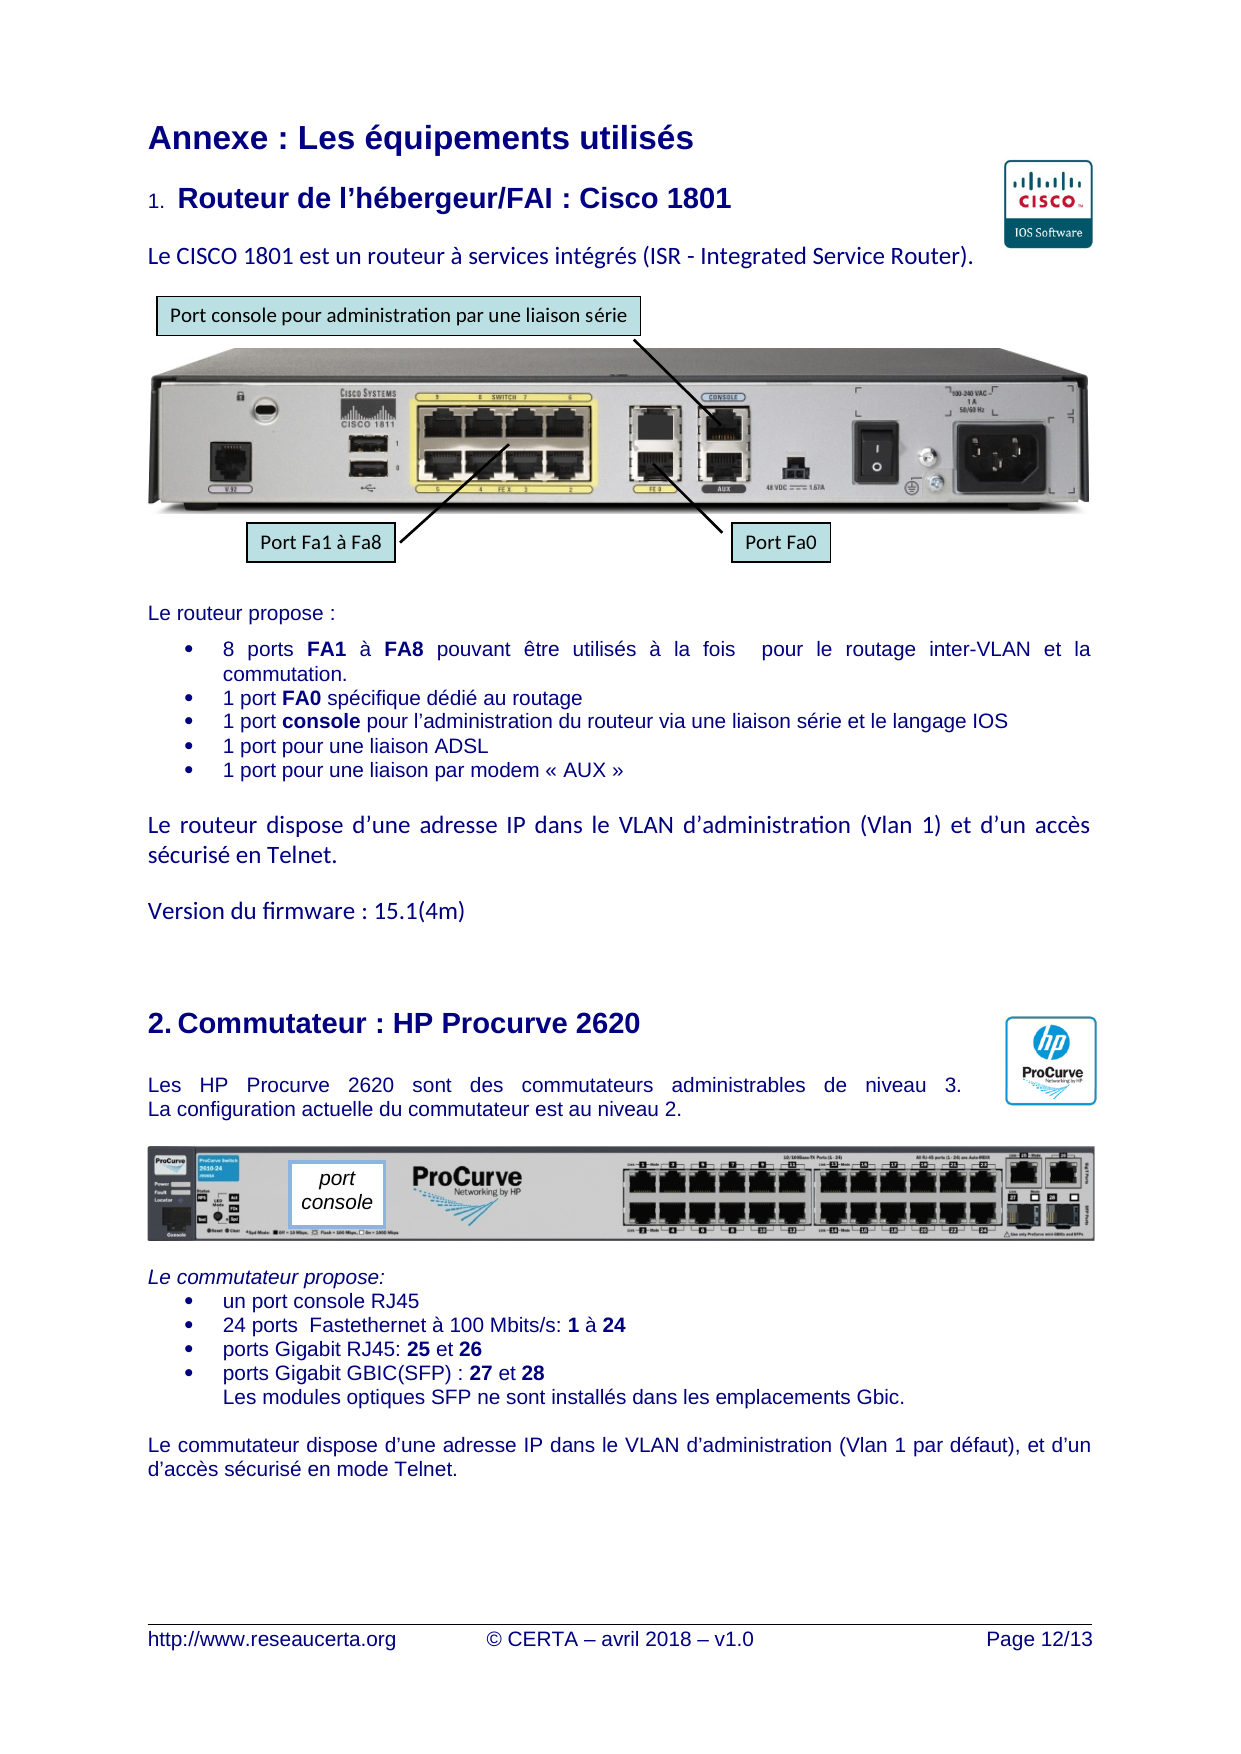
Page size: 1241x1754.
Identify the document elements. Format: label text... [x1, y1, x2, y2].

text Version du firmware : 15.1(4m) [148, 895, 1092, 926]
list 24 ports Fastethernet à 100 Mbits/s: 1 à 24 [185, 1313, 1092, 1337]
list ports Gigabit RJ45: 25 et 26 [185, 1337, 1092, 1361]
list 1 port pour une liaison ADSL [185, 733, 1092, 757]
picture [1002, 158, 1094, 250]
list 1 port console pour l’administration du routeur via une liaison série et le langage IOS [185, 709, 1092, 733]
text Le CISCO 1801 est un routeur à services intégrés (ISR - Integrated Service Router). [148, 240, 1092, 271]
picture [147, 1146, 1095, 1241]
picture [1003, 1015, 1098, 1107]
list Commutateur : HP Procurve 2620 [148, 1006, 1092, 1040]
list Routeur de l’hébergeur/FAI : Cisco 1801 [148, 182, 1002, 215]
text Le routeur dispose d’une adresse IP dans le VLAN d’administration (Vlan 1) et d’un accès sécurisé en Telnet. [148, 809, 1092, 870]
text Le routeur propose : [148, 601, 1092, 625]
text Le commutateur dispose d’une adresse IP dans le VLAN d’administration (Vlan 1 par défaut), et d’un d’accès sécurisé en mode Telnet. [148, 1433, 1092, 1481]
list 1 port FA0 spécifique dédié au routage [185, 685, 1092, 709]
list un port console RJ45 [185, 1288, 1092, 1313]
list ports Gigabit GBIC(SFP) : 27 et 28 Les modules optiques SFP ne sont installés dans les emplacements Gbic. [185, 1361, 1092, 1409]
text Les HP Procurve 2620 sont des commutateurs administrables de niveau 3. La configuration actuelle du commutateur est au niveau 2. [148, 1073, 1092, 1121]
list 1 port pour une liaison par modem « AUX » [185, 757, 1092, 782]
text Le commutateur propose: [148, 1264, 1092, 1288]
list 8 ports FA1 à FA8 pouvant être utilisés à la fois pour le routage inter-VLAN et la commutation. [185, 637, 1092, 685]
text Annexe : Les équipements utilisés [148, 118, 1092, 157]
